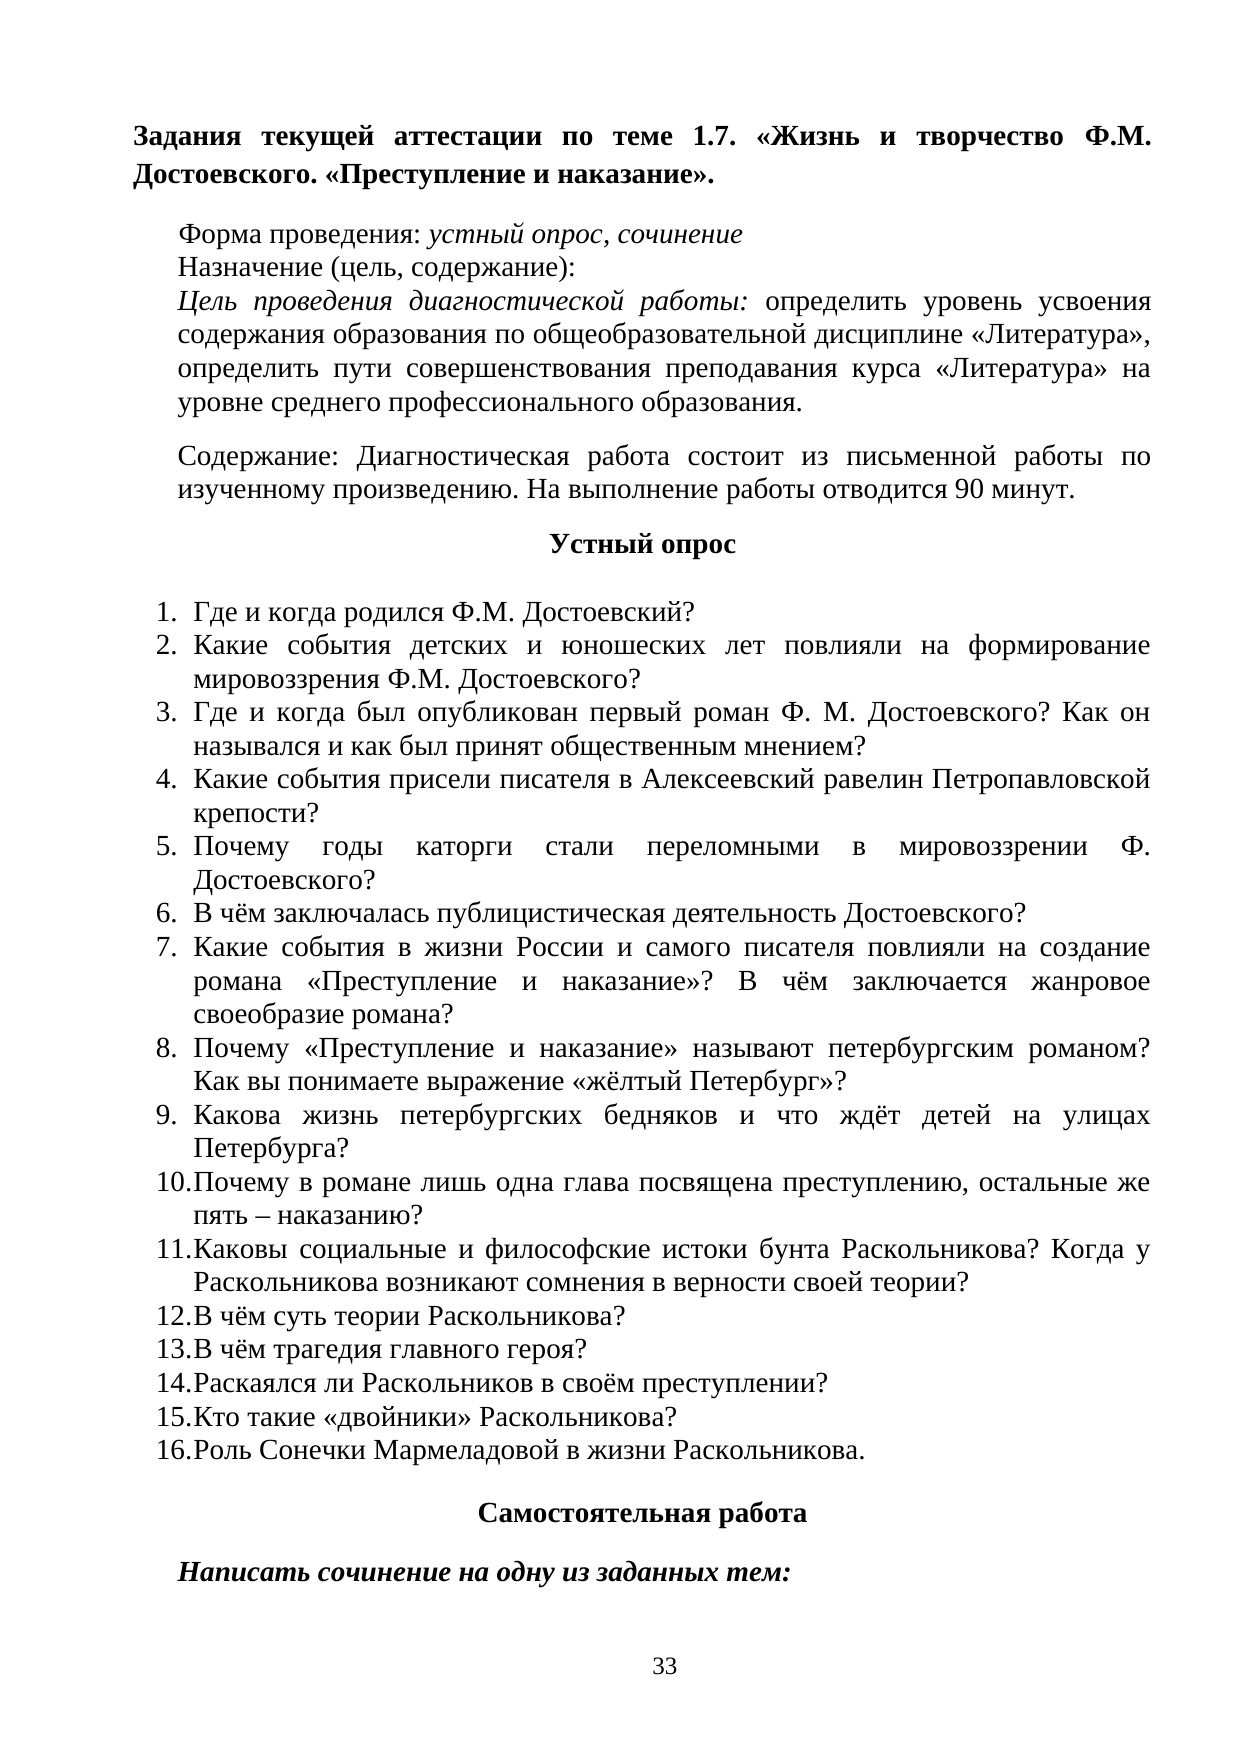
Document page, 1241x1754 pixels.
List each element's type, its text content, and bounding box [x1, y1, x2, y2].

list Почему «Преступление и наказание» называют петербургским романом? Как вы понимаете выражение «жёлтый Петербург»? [156, 1030, 1152, 1097]
text Устный опрос [133, 526, 1152, 559]
text Написать сочинение на одну из заданных тем: [177, 1554, 1152, 1588]
list Где и когда был опубликован первый роман Ф. М. Достоевского? Как он назывался и как был принят общественным мнением? [156, 694, 1152, 761]
list Кто такие «двойники» Раскольникова? [156, 1399, 1152, 1432]
list Какие события детских и юношеских лет повлияли на формирование мировоззрения Ф.М. Достоевского? [156, 627, 1152, 694]
list Какова жизнь петербургских бедняков и что ждёт детей на улицах Петербурга? [156, 1097, 1152, 1164]
list Какие события присели писателя в Алексеевский равелин Петропавловской крепости? [156, 761, 1152, 828]
text Цель проведения диагностической работы: определить уровень усвоения содержания образования по общеобразовательной дисциплине «Литература», определить пути совершенствования преподавания курса «Литература» на уровне среднего профессионального образования. [177, 283, 1152, 417]
list Почему в романе лишь одна глава посвящена преступлению, остальные же пять – наказанию? [156, 1164, 1152, 1231]
list Почему годы каторги стали переломными в мировоззрении Ф. Достоевского? [156, 828, 1152, 896]
list В чём трагедия главного героя? [156, 1332, 1152, 1365]
text Задания текущей аттестации по теме 1.7. «Жизнь и творчество Ф.М. Достоевского. «Преступление и наказание». [133, 118, 1152, 190]
list Какие события в жизни России и самого писателя повлияли на создание романа «Преступление и наказание»? В чём заключается жанровое своеобразие романа? [156, 929, 1152, 1030]
list Где и когда родился Ф.М. Достоевский? [156, 594, 1152, 627]
text Форма проведения: устный опрос, сочинение [178, 216, 1152, 249]
text Назначение (цель, содержание): [177, 249, 1152, 283]
list Роль Сонечки Мармеладовой в жизни Раскольникова. [156, 1432, 1152, 1466]
list В чём заключалась публицистическая деятельность Достоевского? [156, 896, 1152, 929]
list Раскаялся ли Раскольников в своём преступлении? [156, 1365, 1152, 1399]
text Самостоятельная работа [133, 1495, 1152, 1528]
list Каковы социальные и философские истоки бунта Раскольникова? Когда у Раскольникова возникают сомнения в верности своей теории? [156, 1231, 1152, 1298]
list В чём суть теории Раскольникова? [156, 1298, 1152, 1332]
text Содержание: Диагностическая работа состоит из письменной работы по изученному произведению. На выполнение работы отводится 90 минут. [177, 438, 1152, 505]
